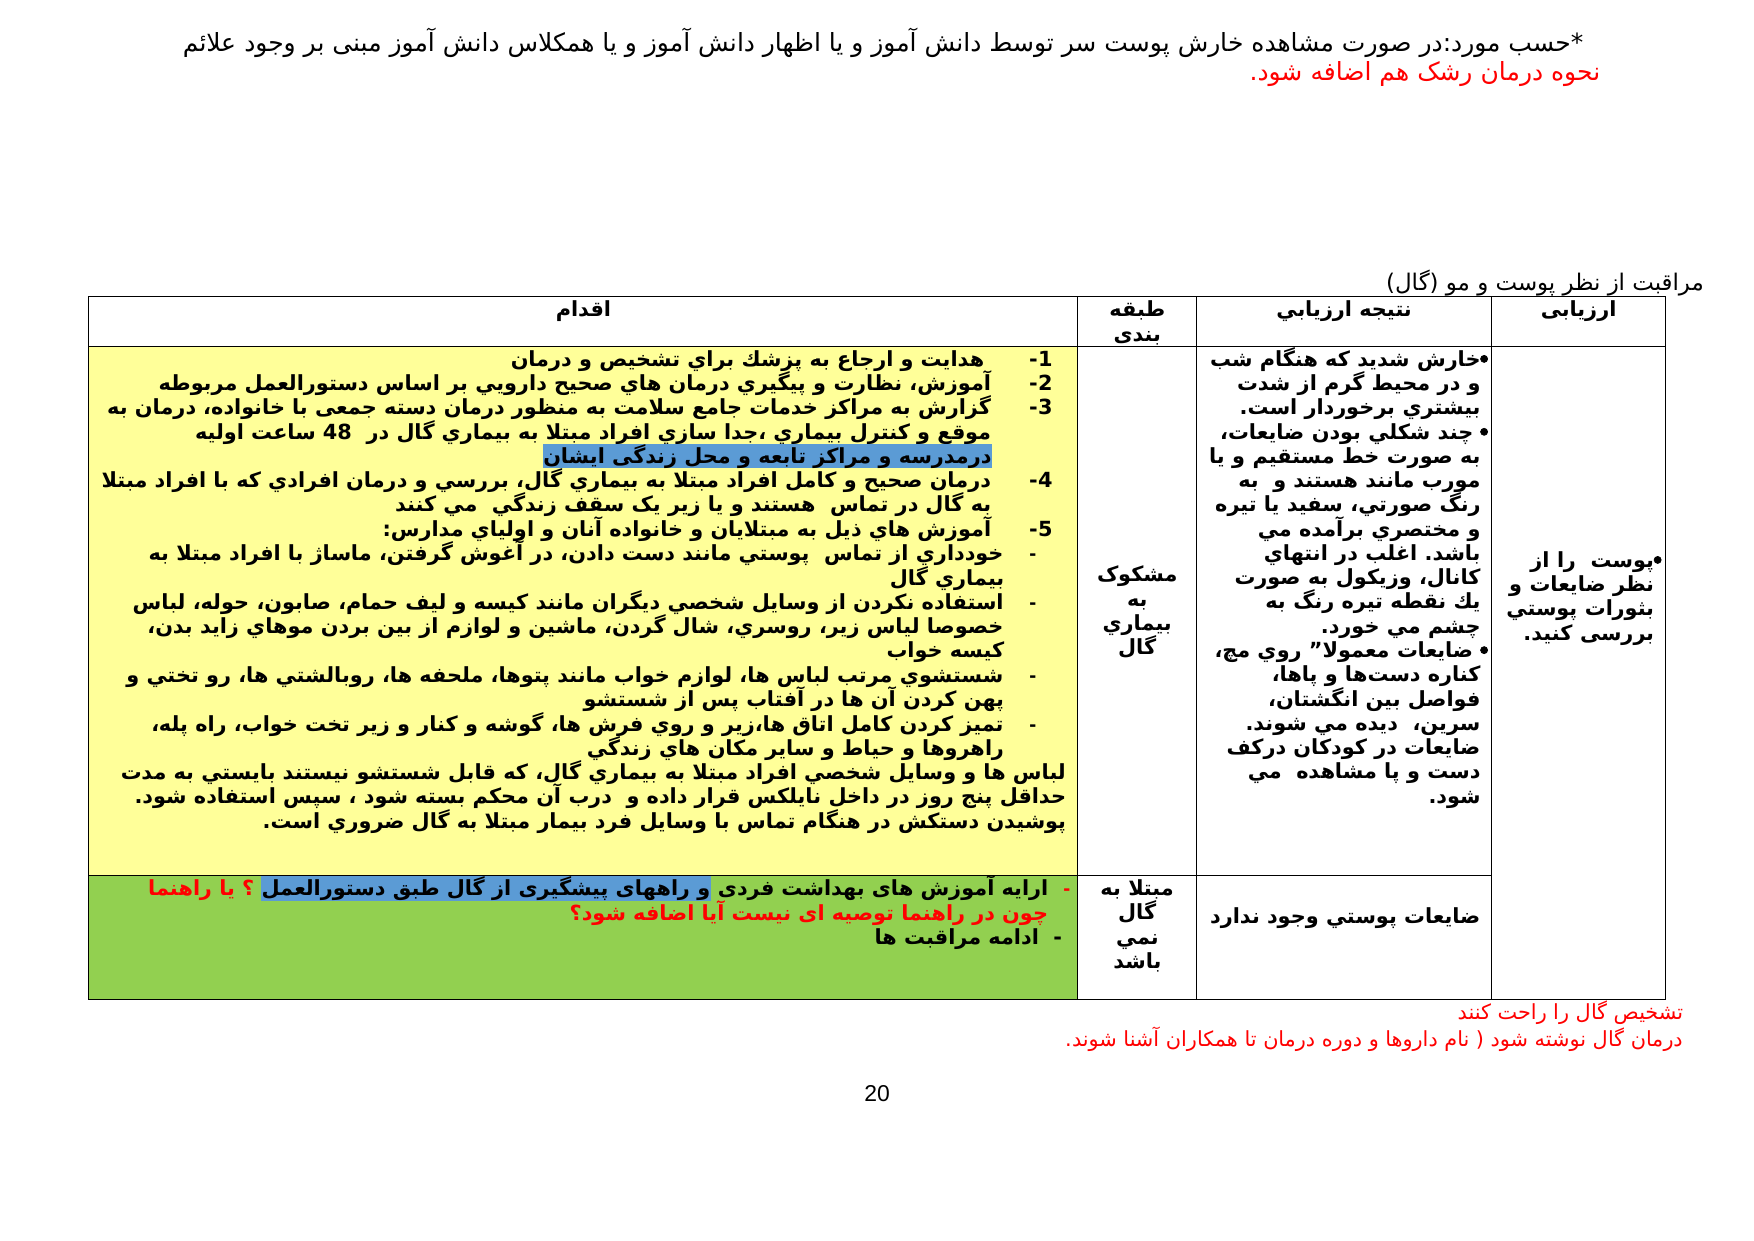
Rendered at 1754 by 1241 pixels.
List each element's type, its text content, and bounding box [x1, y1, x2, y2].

table_cell خارش شديد كه هنگام شب و در محيط گرم از شدت بيشتري برخوردار است. چند شكلي بودن ضايعات، به صورت خط مستقيم و يا مورب مانند هستند و به رنگ صورتي، سفيد يا تيره و مختصري برآمده مي باشد. اغلب در انتهاي كانال، وزيكول به صورت يك نقطه تيره رنگ به چشم مي خورد. ضايعات معمولا” روي مچ، كناره دست‌ها و پاها، فواصل بين انگشتان، سرين، ديده مي شوند. ضايعات در كودكان دركف دست و پا مشاهده مي شود. [1197, 347, 1491, 875]
text مراقبت از نظر پوست و مو (گال) [88, 269, 1711, 296]
text درمان گال نوشته شود ( نام داروها و دوره درمان تا همکاران آشنا شوند. [88, 1027, 1683, 1052]
table_cell ارايه آموزش های بهداشت فردی و راههای پیشگیری از گال طبق دستورالعمل ؟ یا راهنما چون در راهنما توصیه ای نیست آیا اضافه شود؟ - ادامه مراقبت ها [89, 876, 1077, 999]
table_cell پوست را از نظر ضايعات و بثورات پوستي بررسی كنيد. [1492, 347, 1665, 999]
table_cell مشکوک به بيماري گال [1078, 347, 1196, 875]
table_header ارزيابی [1492, 297, 1665, 346]
text *حسب مورد:در صورت مشاهده خارش پوست سر توسط دانش آموز و یا اظهار دانش آموز و یا همکلاس دانش آموز مبنی بر وجود علائم [88, 28, 1711, 57]
table_header نتيجه ارزيابي [1197, 297, 1491, 346]
table_header طبقه بندی [1078, 297, 1196, 346]
text تشخیص گال را راحت کنند [88, 1000, 1683, 1024]
table_cell ضايعات پوستي وجود ندارد [1197, 876, 1491, 999]
table_cell مبتلا به گال نمي باشد [1078, 876, 1196, 999]
table_cell هدايت و ارجاع به پزشك براي تشخيص و درمان آموزش، نظارت و پيگيري درمان هاي صحيح دارويي بر اساس دستورالعمل مربوطه گزارش به مراكز خدمات جامع سلامت به منظور درمان دسته جمعی با خانواده، درمان به موقع و كنترل بيماري ،جدا سازي افراد مبتلا به بيماري گال در 48 ساعت اوليه درمدرسه و مراکز تابعه و محل زندگی ایشان درمان صحيح و كامل افراد مبتلا به بيماري گال، بررسي و درمان افرادي كه با افراد مبتلا به گال در تماس هستند و يا زیر یک سقف زندگي مي كنند آموزش هاي ذيل به مبتلایان و خانواده آنان و اولياي مدارس: خودداري از تماس پوستي مانند دست دادن، در آغوش گرفتن، ماساژ با افراد مبتلا به بيماري گال استفاده نكردن از وسايل شخصي ديگران مانند كيسه و ليف حمام، صابون، حوله، لباس خصوصا لياس زير، روسري، شال گردن، ماشين و لوازم از بين بردن موهاي زايد بدن، كيسه خواب شستشوي مرتب لباس ها، لوازم خواب مانند پتوها، ملحفه ها، روبالشتي ها، رو تختي و پهن كردن آن ها در آفتاب پس از شستشو تميز كردن كامل اتاق ها،زير و روي فرش ها، گوشه و كنار و زير تخت خواب، راه پله، راهروها و حياط و ساير مكان هاي زندگي لباس ها و وسايل شخصي افراد مبتلا به بيماري گال، كه قابل شستشو نيستند بايستي به مدت حداقل پنج روز در داخل نايلكس قرار داده و درب آن محکم بسته شود ، سپس استفاده شود. پوشيدن دستكش در هنگام تماس با وسايل فرد بيمار مبتلا به گال ضروري است. [89, 347, 1077, 875]
text نحوه درمان رشک هم اضافه شود. [88, 57, 1711, 86]
table_header اقدام [89, 297, 1077, 346]
